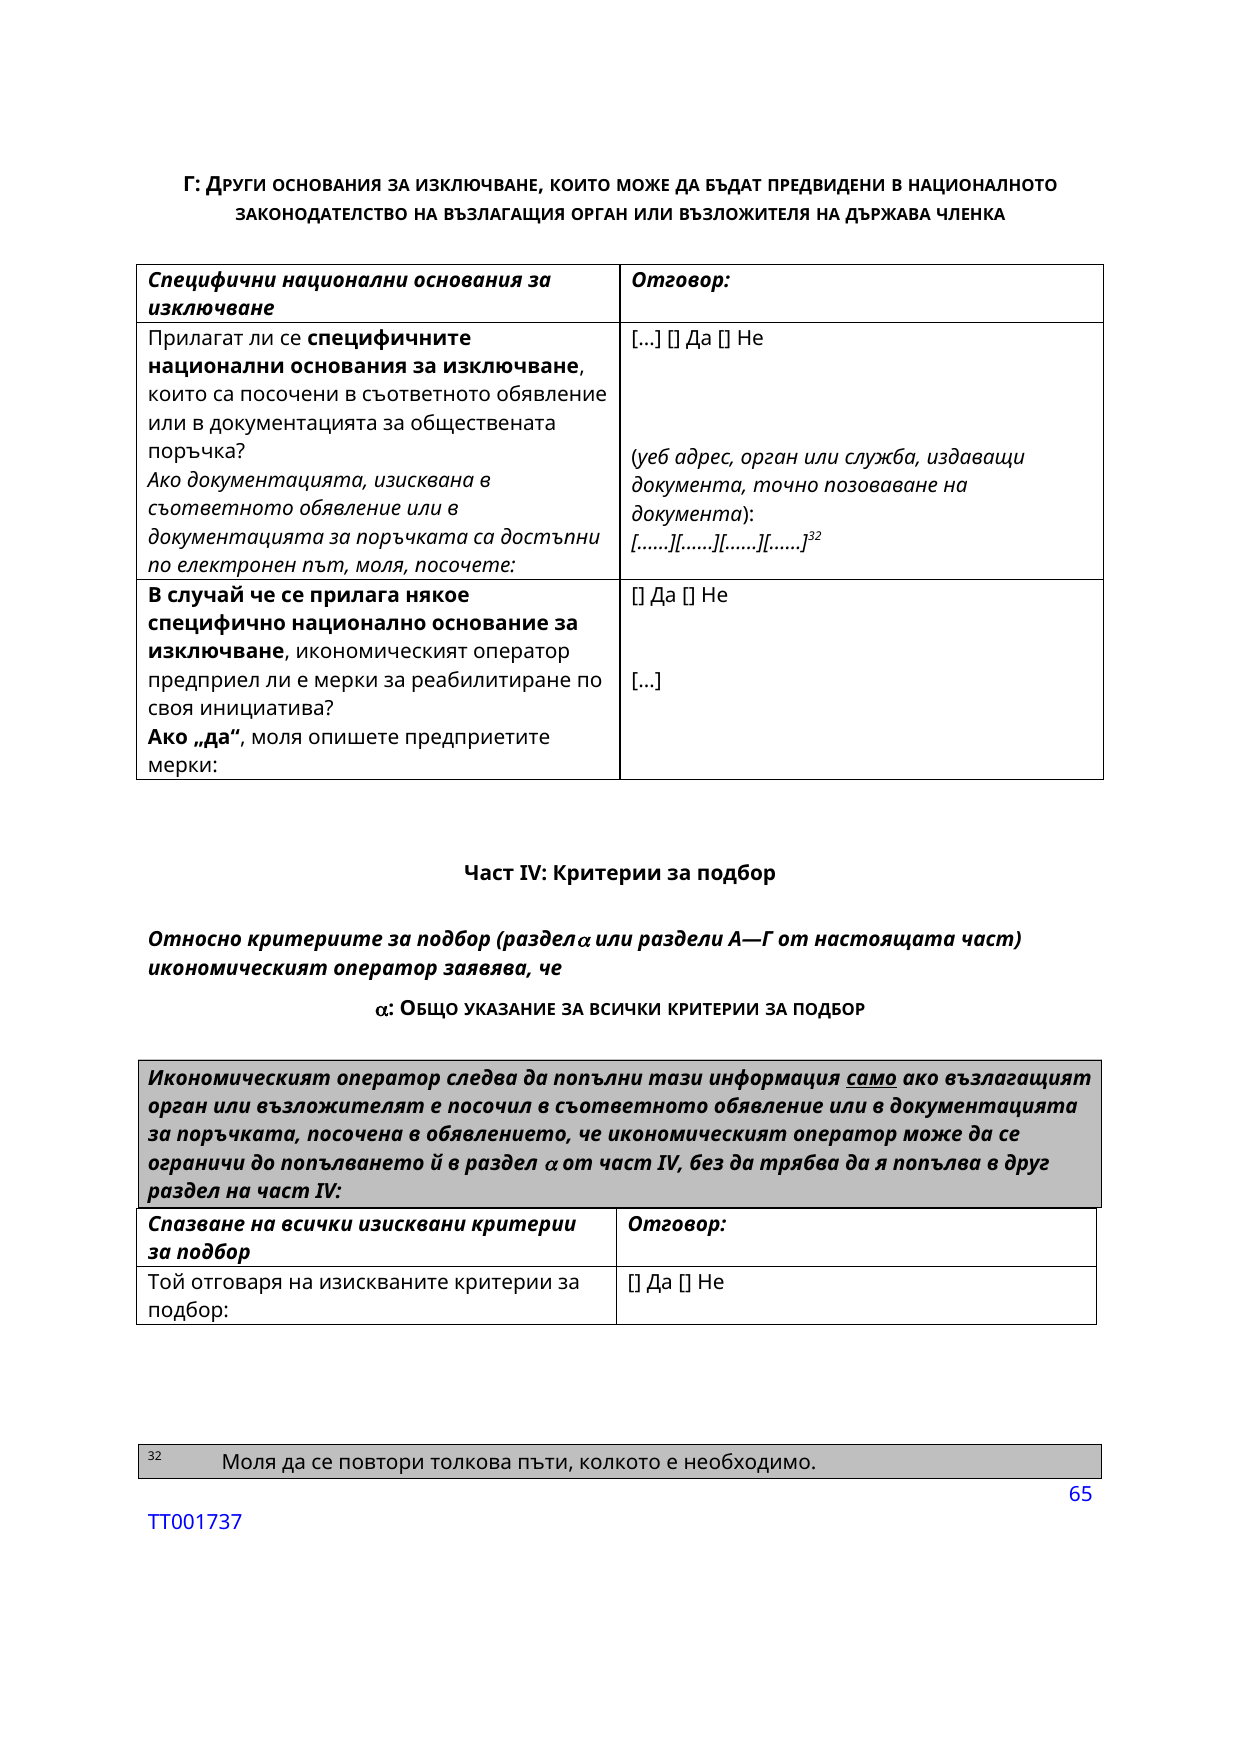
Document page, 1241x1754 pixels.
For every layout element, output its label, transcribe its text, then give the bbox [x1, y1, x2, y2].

table_cell Той отговаря на изискваните критерии за подбор: [137, 1267, 616, 1324]
text Относно критериите за подбор (раздел или раздели А—Г от настоящата част) икономическият оператор заявява, че [148, 924, 1092, 981]
text Част IV: Критерии за подбор [148, 858, 1092, 887]
table_cell Прилагат ли се специфичните национални основания за изключване, които са посочени в съответното обявление или в документацията за обществената поръчка? Ако документацията, изисквана в съответното обявление или в документацията за поръчката са достъпни по електронен път, моля, посочете: [137, 323, 619, 579]
table_header Отговор: [621, 265, 1103, 322]
text Икономическият оператор следва да попълни тази информация само ако възлагащият орган или възложителят е посочил в съответното обявление или в документацията за поръчката, посочена в обявлението, че икономическият оператор може да се ограничи до попълването й в раздел от част ІV, без да трябва да я попълва в друг раздел на част ІV: [139, 1061, 1101, 1207]
table_header Специфични национални основания за изключване [137, 265, 619, 322]
table_cell [] Да [] Не […] [621, 580, 1103, 779]
table_header Спазване на всички изисквани критерии за подбор [137, 1209, 616, 1266]
text Г: Други основания за изключване, които може да бъдат предвидени в националното законодателство на възлагащия орган или възложителя на държава членка [148, 169, 1092, 226]
table_cell […] [] Да [] Не (уеб адрес, орган или служба, издаващи документа, точно позоваване на документа): [……][……][……][……] [621, 323, 1103, 579]
table_cell [] Да [] Не [617, 1267, 1096, 1324]
table_header Отговор: [617, 1209, 1096, 1266]
table_cell В случай че се прилага някое специфично национално основание за изключване, икономическият оператор предприел ли е мерки за реабилитиране по своя инициатива? Ако „да“, моля опишете предприетите мерки: [137, 580, 619, 779]
text : Общо указание за всички критерии за подбор [148, 993, 1092, 1022]
